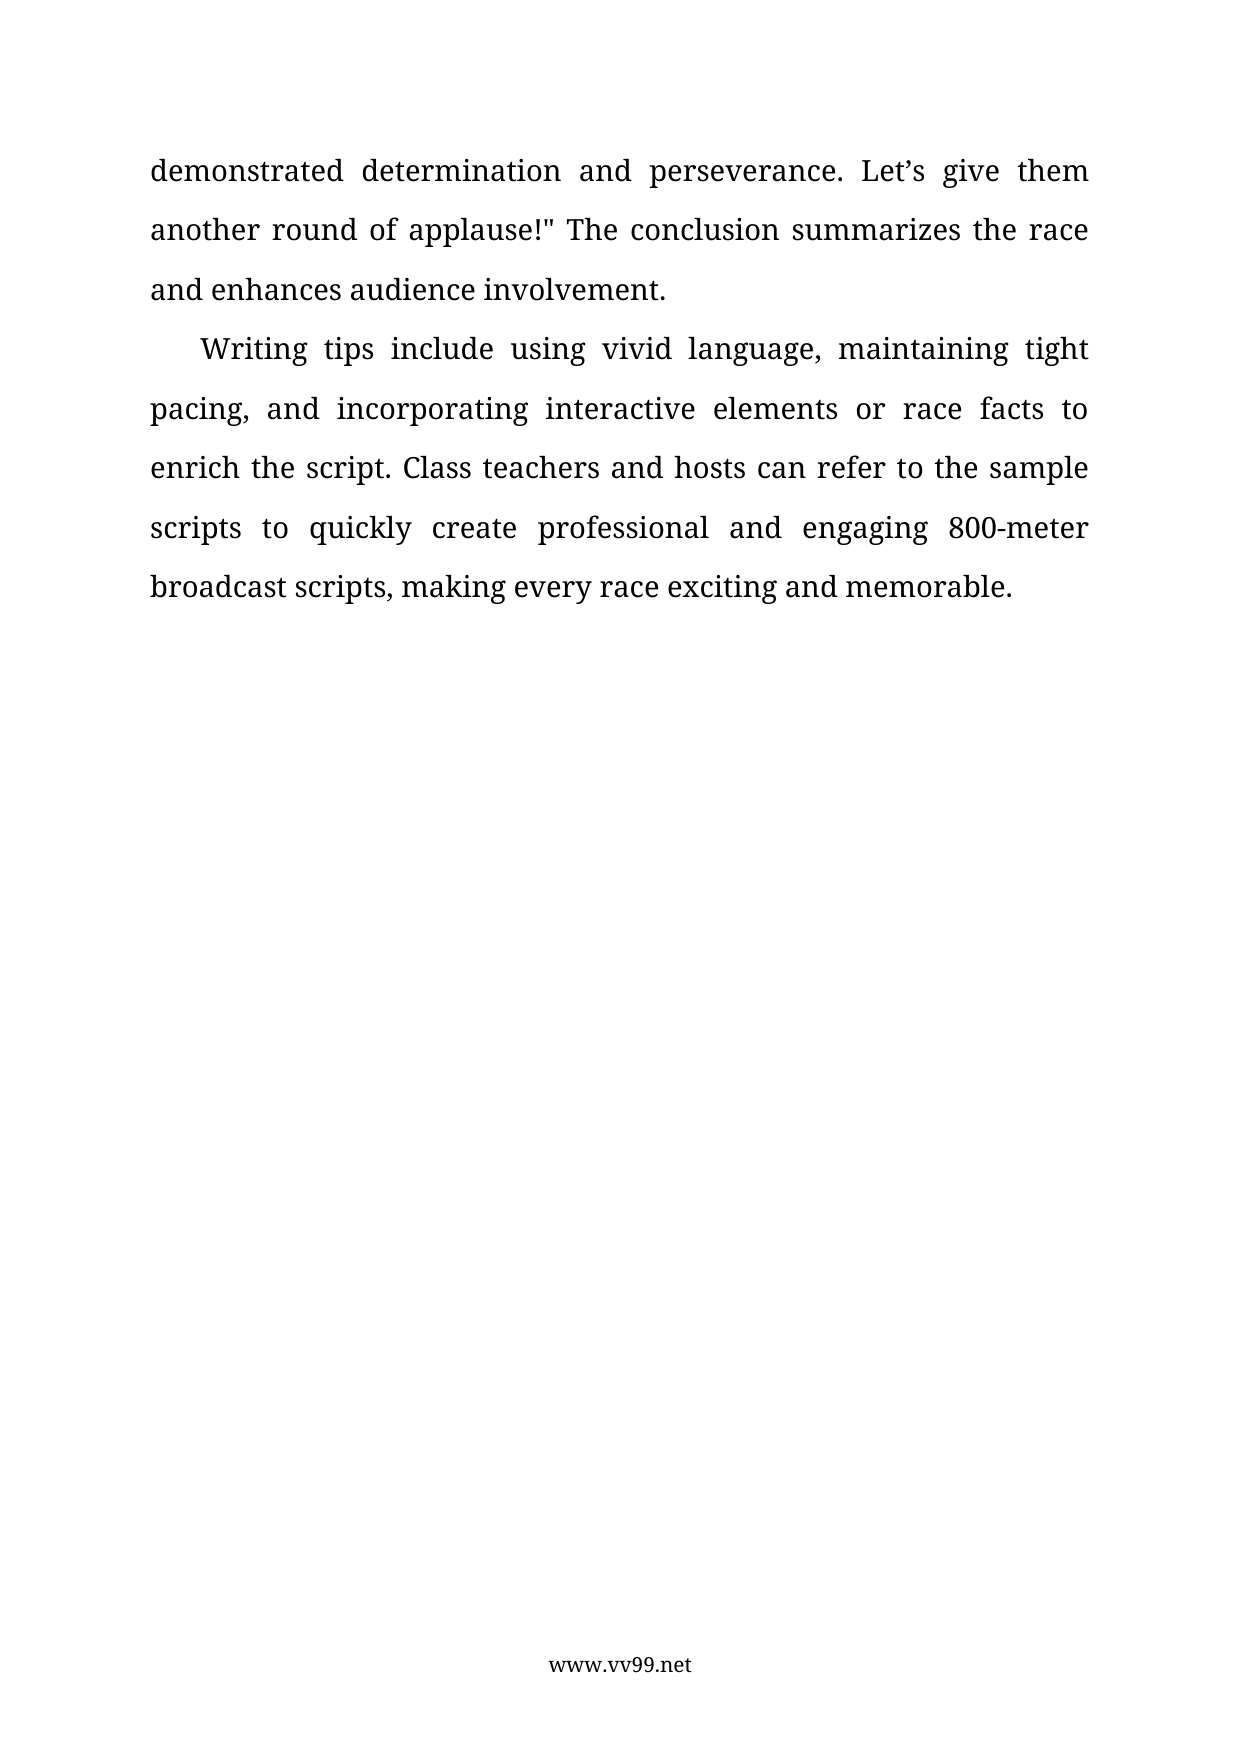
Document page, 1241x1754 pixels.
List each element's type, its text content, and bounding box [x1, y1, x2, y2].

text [150, 150, 1090, 309]
text Writing tips include using vivid language, maintaining tight pacing, and incorporating interactive elements or race facts to enrich the script. Class teachers and hosts can refer to the sample scripts to quickly create professional and engaging 800-meter broadcast scripts, making every race exciting and memorable. [150, 328, 1090, 606]
